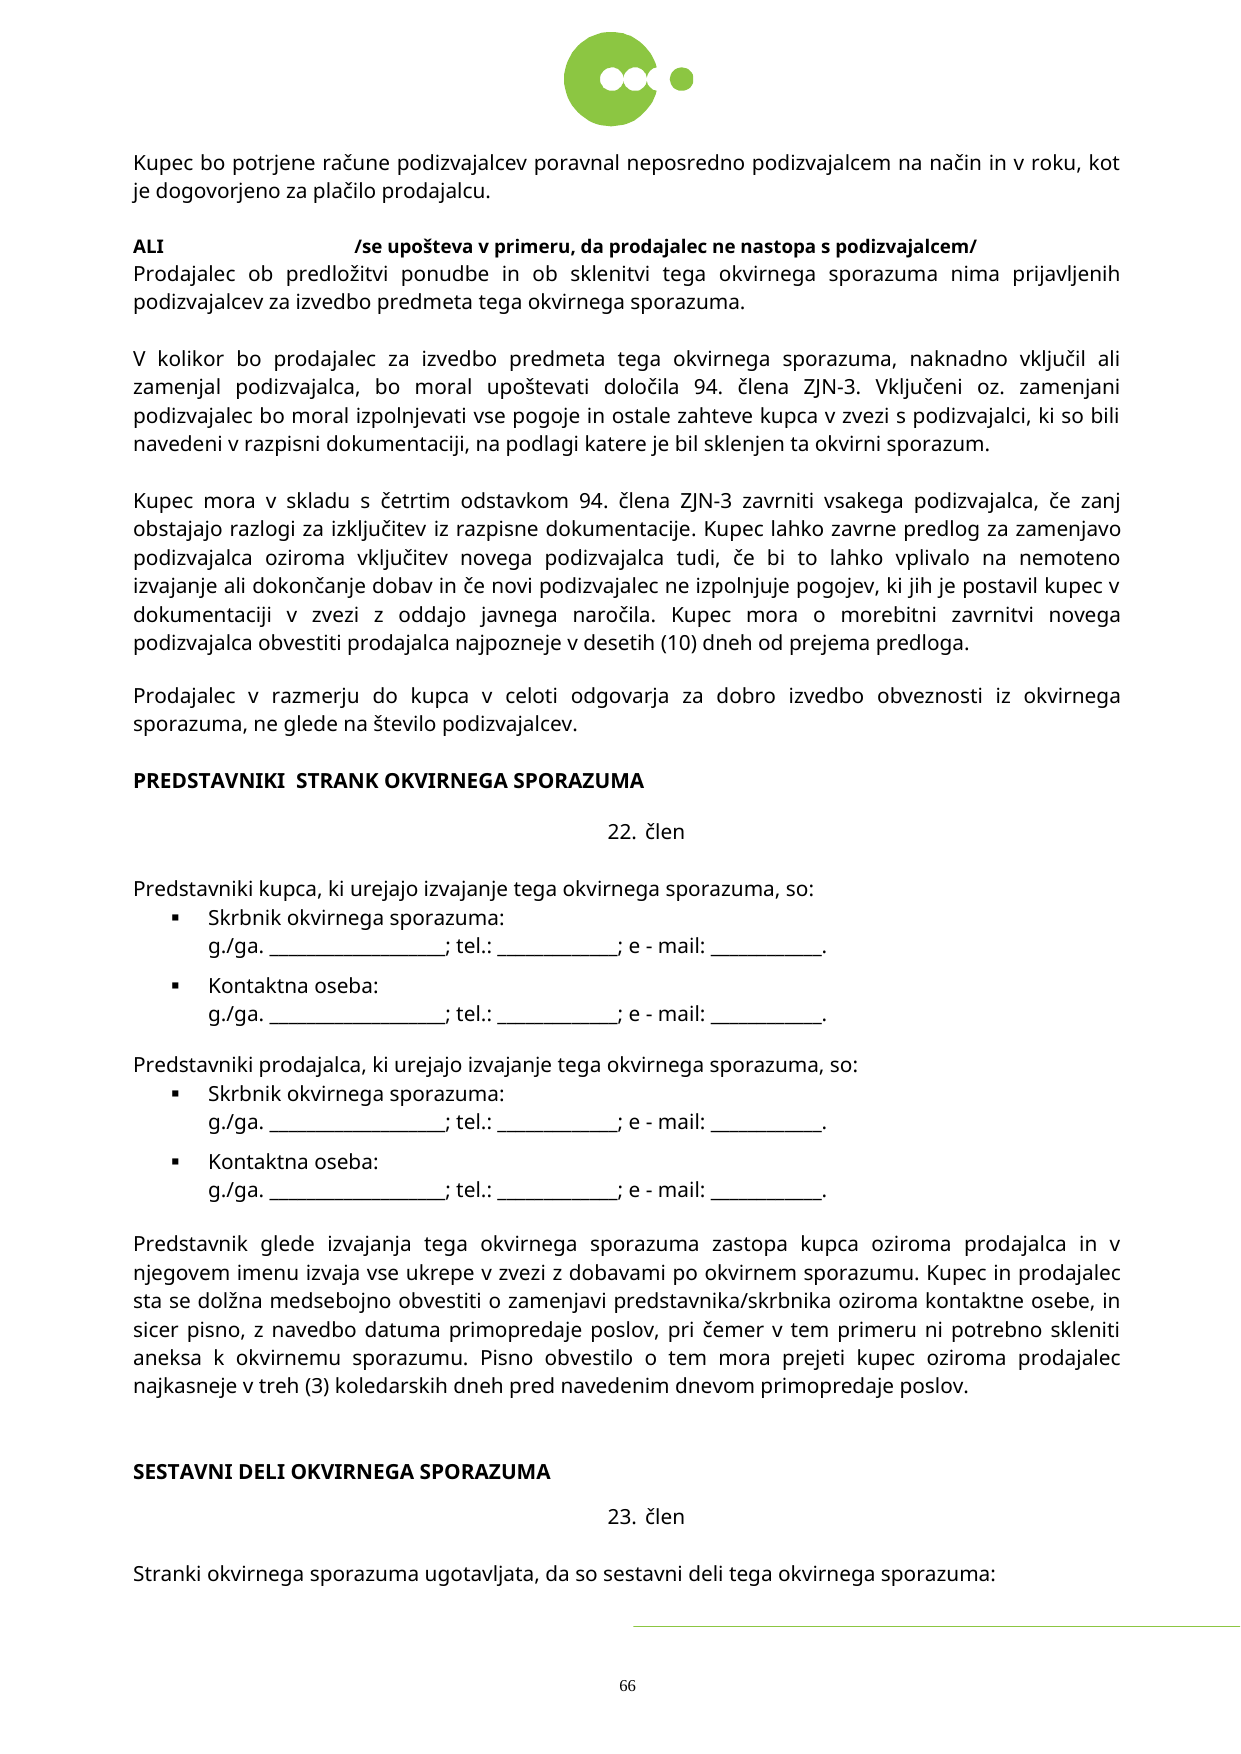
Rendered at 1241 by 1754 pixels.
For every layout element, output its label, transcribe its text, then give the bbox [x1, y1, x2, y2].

text Predstavniki kupca, ki urejajo izvajanje tega okvirnega sporazuma, so: [133, 874, 1122, 903]
list Kontaktna oseba: [170, 971, 1122, 999]
text PREDSTAVNIKI STRANK OKVIRNEGA SPORAZUMA [133, 766, 1122, 794]
text Predstavniki prodajalca, ki urejajo izvajanje tega okvirnega sporazuma, so: [133, 1050, 1122, 1079]
list g./ga. ___________________; tel.: _____________; e - mail: ____________. [208, 1176, 1122, 1204]
text Predstavnik glede izvajanja tega okvirnega sporazuma zastopa kupca oziroma prodajalca in v njegovem imenu izvaja vse ukrepe v zvezi z dobavami po okvirnem sporazumu. Kupec in prodajalec sta se dolžna medsebojno obvestiti o zamenjavi predstavnika/skrbnika oziroma kontaktne osebe, in sicer pisno, z navedbo datuma primopredaje poslov, pri čemer v tem primeru ni potrebno skleniti aneksa k okvirnemu sporazumu. Pisno obvestilo o tem mora prejeti kupec oziroma prodajalec najkasneje v treh (3) koledarskih dneh pred navedenim dnevom primopredaje poslov. [133, 1229, 1122, 1400]
text g./ga. ___________________; tel.: _____________; e - mail: ____________. [208, 1107, 1122, 1136]
text Kupec mora v skladu s četrtim odstavkom 94. člena ZJN-3 zavrniti vsakega podizvajalca, če zanj obstajajo razlogi za izključitev iz razpisne dokumentacije. Kupec lahko zavrne predlog za zamenjavo podizvajalca oziroma vključitev novega podizvajalca tudi, če bi to lahko vplivalo na nemoteno izvajanje ali dokončanje dobav in če novi podizvajalec ne izpolnjuje pogojev, ki jih je postavil kupec v dokumentaciji v zvezi z oddajo javnega naročila. Kupec mora o morebitni zavrnitvi novega podizvajalca obvestiti prodajalca najpozneje v desetih (10) dneh od prejema predloga. [133, 486, 1122, 657]
list člen [170, 1502, 1122, 1531]
text Stranki okvirnega sporazuma ugotavljata, da so sestavni deli tega okvirnega sporazuma: [133, 1559, 1122, 1588]
text Kupec bo potrjene račune podizvajalcev poravnal neposredno podizvajalcem na način in v roku, kot je dogovorjeno za plačilo prodajalcu. [133, 148, 1122, 205]
text SESTAVNI DELI OKVIRNEGA SPORAZUMA [133, 1457, 1122, 1485]
text g./ga. ___________________; tel.: _____________; e - mail: ____________. [208, 999, 1122, 1028]
list g./ga. ___________________; tel.: _____________; e - mail: ____________. [208, 931, 1122, 959]
list Skrbnik okvirnega sporazuma: [170, 1079, 1122, 1107]
list Skrbnik okvirnega sporazuma: [170, 903, 1122, 931]
text ALI /se upošteva v primeru, da prodajalec ne nastopa s podizvajalcem/ [133, 233, 1122, 259]
text V kolikor bo prodajalec za izvedbo predmeta tega okvirnega sporazuma, naknadno vključil ali zamenjal podizvajalca, bo moral upoštevati določila 94. člena ZJN-3. Vključeni oz. zamenjani podizvajalec bo moral izpolnjevati vse pogoje in ostale zahteve kupca v zvezi s podizvajalci, ki so bili navedeni v razpisni dokumentaciji, na podlagi katere je bil sklenjen ta okvirni sporazum. [133, 344, 1122, 458]
list člen [170, 817, 1122, 846]
list Kontaktna oseba: [170, 1147, 1122, 1176]
text Prodajalec v razmerju do kupca v celoti odgovarja za dobro izvedbo obveznosti iz okvirnega sporazuma, ne glede na število podizvajalcev. [133, 681, 1122, 738]
text Prodajalec ob predložitvi ponudbe in ob sklenitvi tega okvirnega sporazuma nima prijavljenih podizvajalcev za izvedbo predmeta tega okvirnega sporazuma. [133, 259, 1122, 316]
